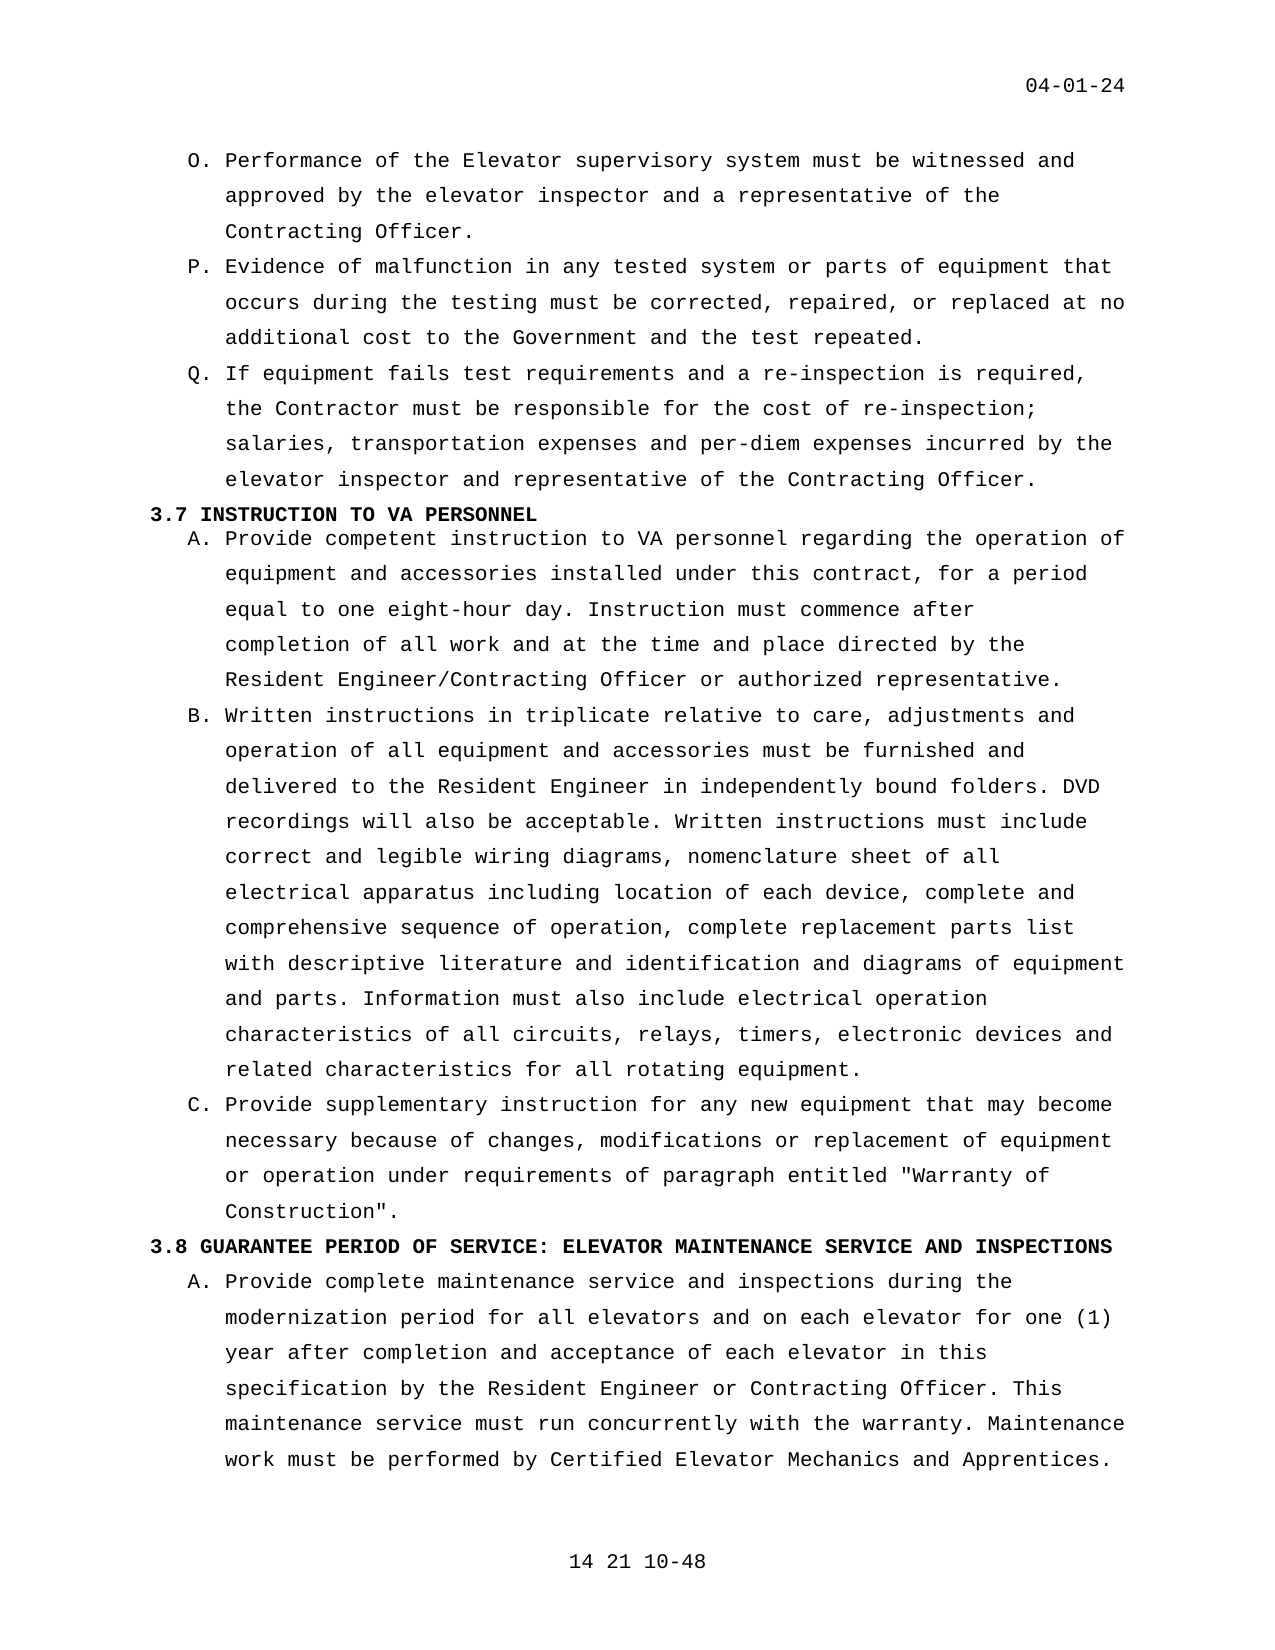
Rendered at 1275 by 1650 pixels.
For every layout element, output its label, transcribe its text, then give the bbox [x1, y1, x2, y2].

text 3.7 INSTRUCTION to VA PERSONNEL [150, 504, 1125, 528]
text 3.8 GUARANTEE PERIOD OF SERVICE: ELEVATOR MAINTENANCE SERVICE AND INSPECTIONS [150, 1236, 1125, 1260]
text Resident Engineer/Contracting Officer or authorized representative. [187, 669, 1125, 693]
text P. Evidence of malfunction in any tested system or parts of equipment that occurs during the testing must be corrected, repaired, or replaced at no additional cost to the Government and the test repeated. [187, 256, 1125, 351]
text A. Provide competent instruction to VA personnel regarding the operation of equipment and accessories installed under this contract, for a period equal to one eight-hour day. Instruction must commence after [187, 528, 1125, 622]
text completion of all work and at the time and place directed by the [187, 634, 1125, 658]
text Q. If equipment fails test requirements and a re-inspection is required, the Contractor must be responsible for the cost of re-inspection; salaries, transportation expenses and per-diem expenses incurred by the elevator inspector and representative of the Contracting Officer. [187, 362, 1125, 492]
text B. Written instructions in triplicate relative to care, adjustments and operation of all equipment and accessories must be furnished and delivered to the Resident Engineer in independently bound folders. DVD recordings will also be acceptable. Written instructions must include correct and legible wiring diagrams, nomenclature sheet of all electrical apparatus including location of each device, complete and comprehensive sequence of operation, complete replacement parts list with descriptive literature and identification and diagrams of equipment and parts. Information must also include electrical operation characteristics of all circuits, relays, timers, electronic devices and related characteristics for all rotating equipment. [187, 705, 1125, 1083]
text A. Provide complete maintenance service and inspections during the modernization period for all elevators and on each elevator for one (1) year after completion and acceptance of each elevator in this specification by the Resident Engineer or Contracting Officer. This maintenance service must run concurrently with the warranty. Maintenance work must be performed by Certified Elevator Mechanics and Apprentices. [187, 1272, 1125, 1472]
text O. Performance of the Elevator supervisory system must be witnessed and approved by the elevator inspector and a representative of the Contracting Officer. [187, 150, 1125, 244]
text C. Provide supplementary instruction for any new equipment that may become necessary because of changes, modifications or replacement of equipment or operation under requirements of paragraph entitled "Warranty of Construction". [187, 1094, 1125, 1224]
